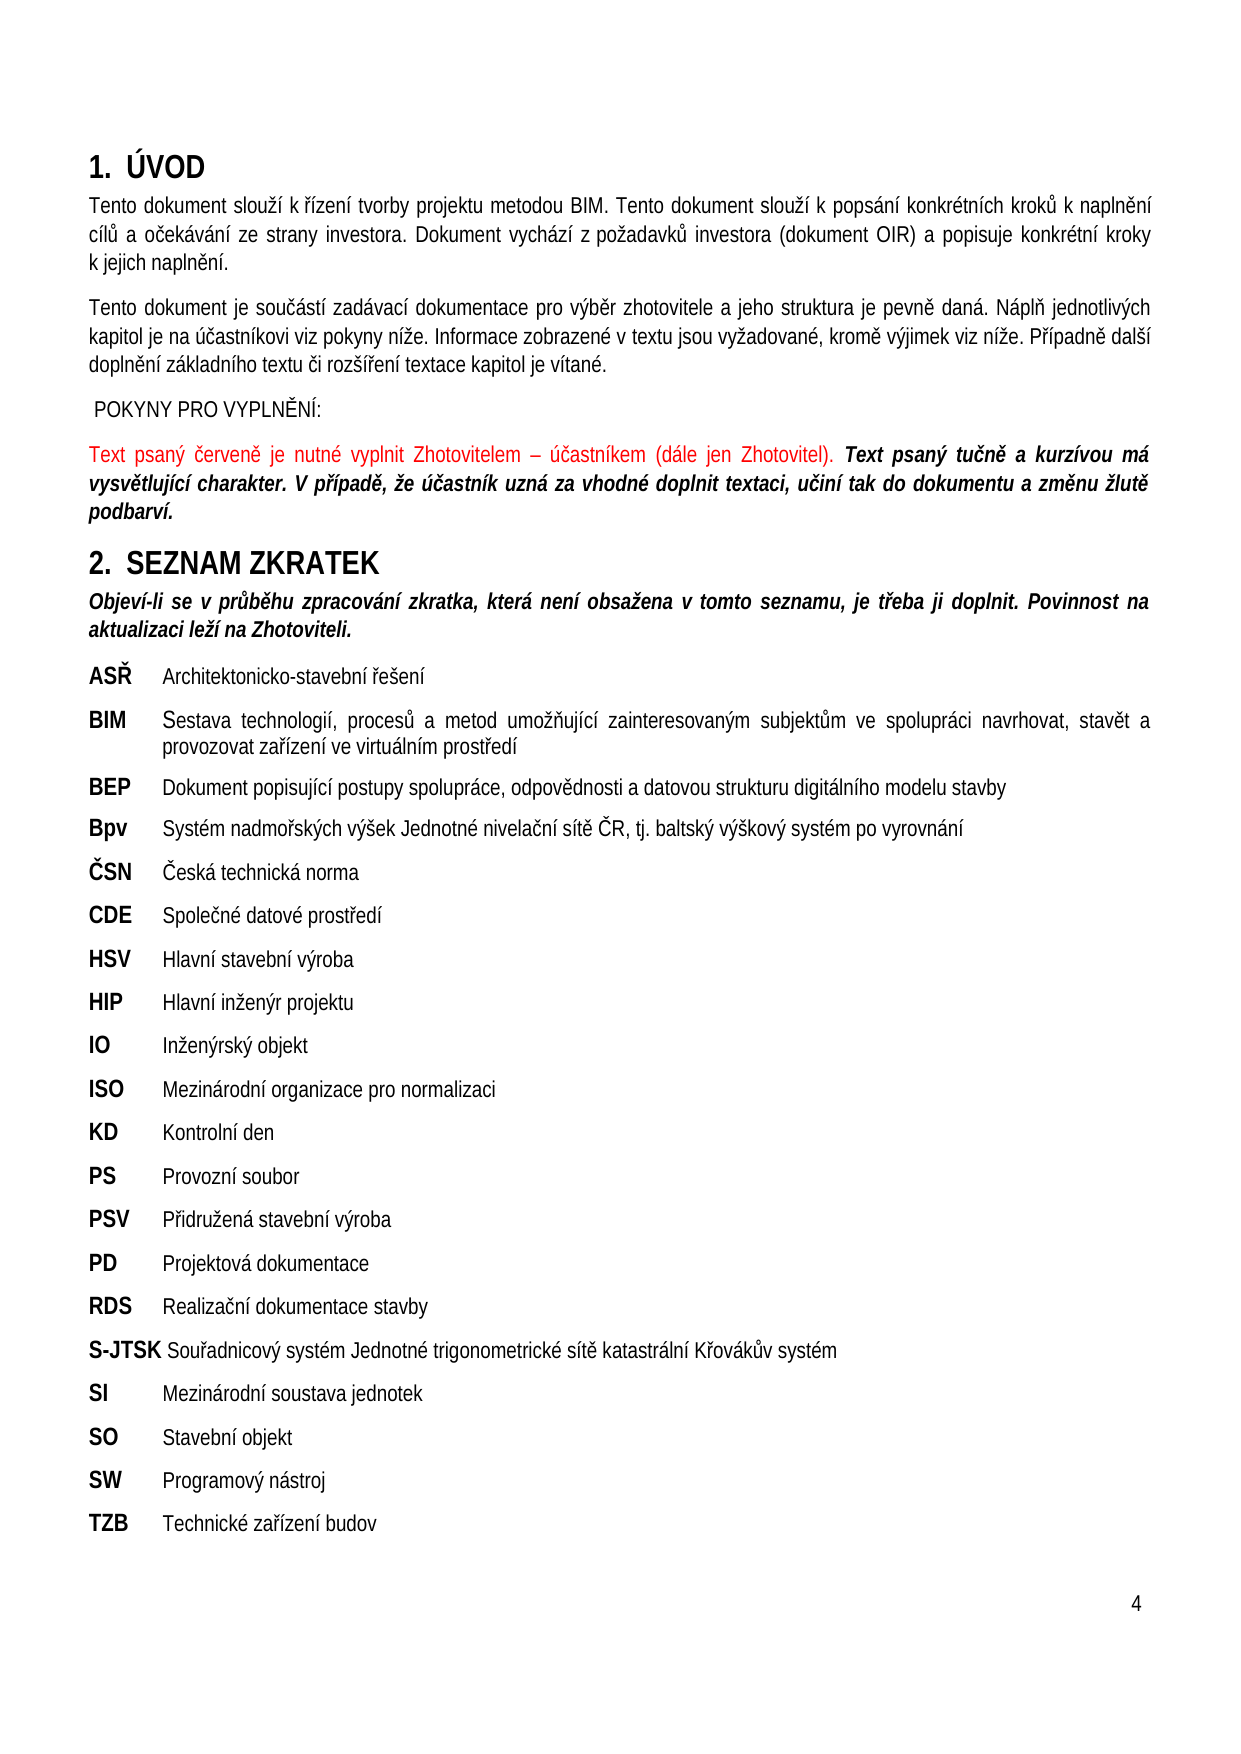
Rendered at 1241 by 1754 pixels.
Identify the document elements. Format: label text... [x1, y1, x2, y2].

text BEP Dokument popisující postupy spolupráce, odpovědnosti a datovou strukturu digitálního modelu stavby [89, 772, 1152, 801]
subtitle ÚVOD [89, 148, 1152, 186]
text SO Stavební objekt [89, 1421, 1152, 1450]
text ISO Mezinárodní organizace pro normalizaci [89, 1074, 1152, 1103]
text PSV Přidružená stavební výroba [89, 1204, 1152, 1233]
subtitle SEZNAM ZKRATEK [89, 543, 1152, 581]
text TZB Technické zařízení budov [89, 1508, 1152, 1537]
text PS Provozní soubor [89, 1161, 1152, 1189]
text SI Mezinárodní soustava jednotek [89, 1378, 1152, 1407]
text BIM Sestava technologií, procesů a metod umožňující zainteresovaným subjektům ve spolupráci navrhovat, stavět a provozovat zařízení ve virtuálním prostředí [89, 705, 1152, 760]
text PD Projektová dokumentace [89, 1248, 1152, 1276]
text SW Programový nástroj [89, 1465, 1152, 1493]
text Objeví-li se v průběhu zpracování zkratka, která není obsažena v tomto seznamu, je třeba ji doplnit. Povinnost na aktualizaci leží na Zhotoviteli. [89, 588, 1152, 642]
text ASŘ Architektonicko-stavební řešení [89, 661, 1152, 690]
text Tento dokument slouží k řízení tvorby projektu metodou BIM. Tento dokument slouží k popsání konkrétních kroků k naplnění cílů a očekávání ze strany investora. Dokument vychází z požadavků investora (dokument OIR) a popisuje konkrétní kroky k jejich naplnění. [89, 192, 1152, 275]
text HIP Hlavní inženýr projektu [89, 987, 1152, 1016]
text ČSN Česká technická norma [89, 857, 1152, 885]
text HSV Hlavní stavební výroba [89, 944, 1152, 972]
text Bpv Systém nadmořských výšek Jednotné nivelační sítě ČR, tj. baltský výškový systém po vyrovnání [89, 813, 1152, 842]
text Text psaný červeně je nutné vyplnit Zhotovitelem – účastníkem (dále jen Zhotovitel). Text psaný tučně a kurzívou má vysvětlující charakter. V případě, že účastník uzná za vhodné doplnit textaci, učiní tak do dokumentu a změnu žlutě podbarví. [89, 441, 1152, 524]
text POKYNY PRO VYPLNĚNÍ: [89, 396, 1152, 422]
text KD Kontrolní den [89, 1117, 1152, 1146]
text Tento dokument je součástí zadávací dokumentace pro výběr zhotovitele a jeho struktura je pevně daná. Náplň jednotlivých kapitol je na účastníkovi viz pokyny níže. Informace zobrazené v textu jsou vyžadované, kromě výjimek viz níže. Případně další doplnění základního textu či rozšíření textace kapitol je vítané. [89, 294, 1152, 377]
text IO Inženýrský objekt [89, 1031, 1152, 1059]
text CDE Společné datové prostředí [89, 900, 1152, 929]
text RDS Realizační dokumentace stavby [89, 1291, 1152, 1320]
text S-JTSK Souřadnicový systém Jednotné trigonometrické sítě katastrální Křovákův systém [89, 1334, 1152, 1363]
